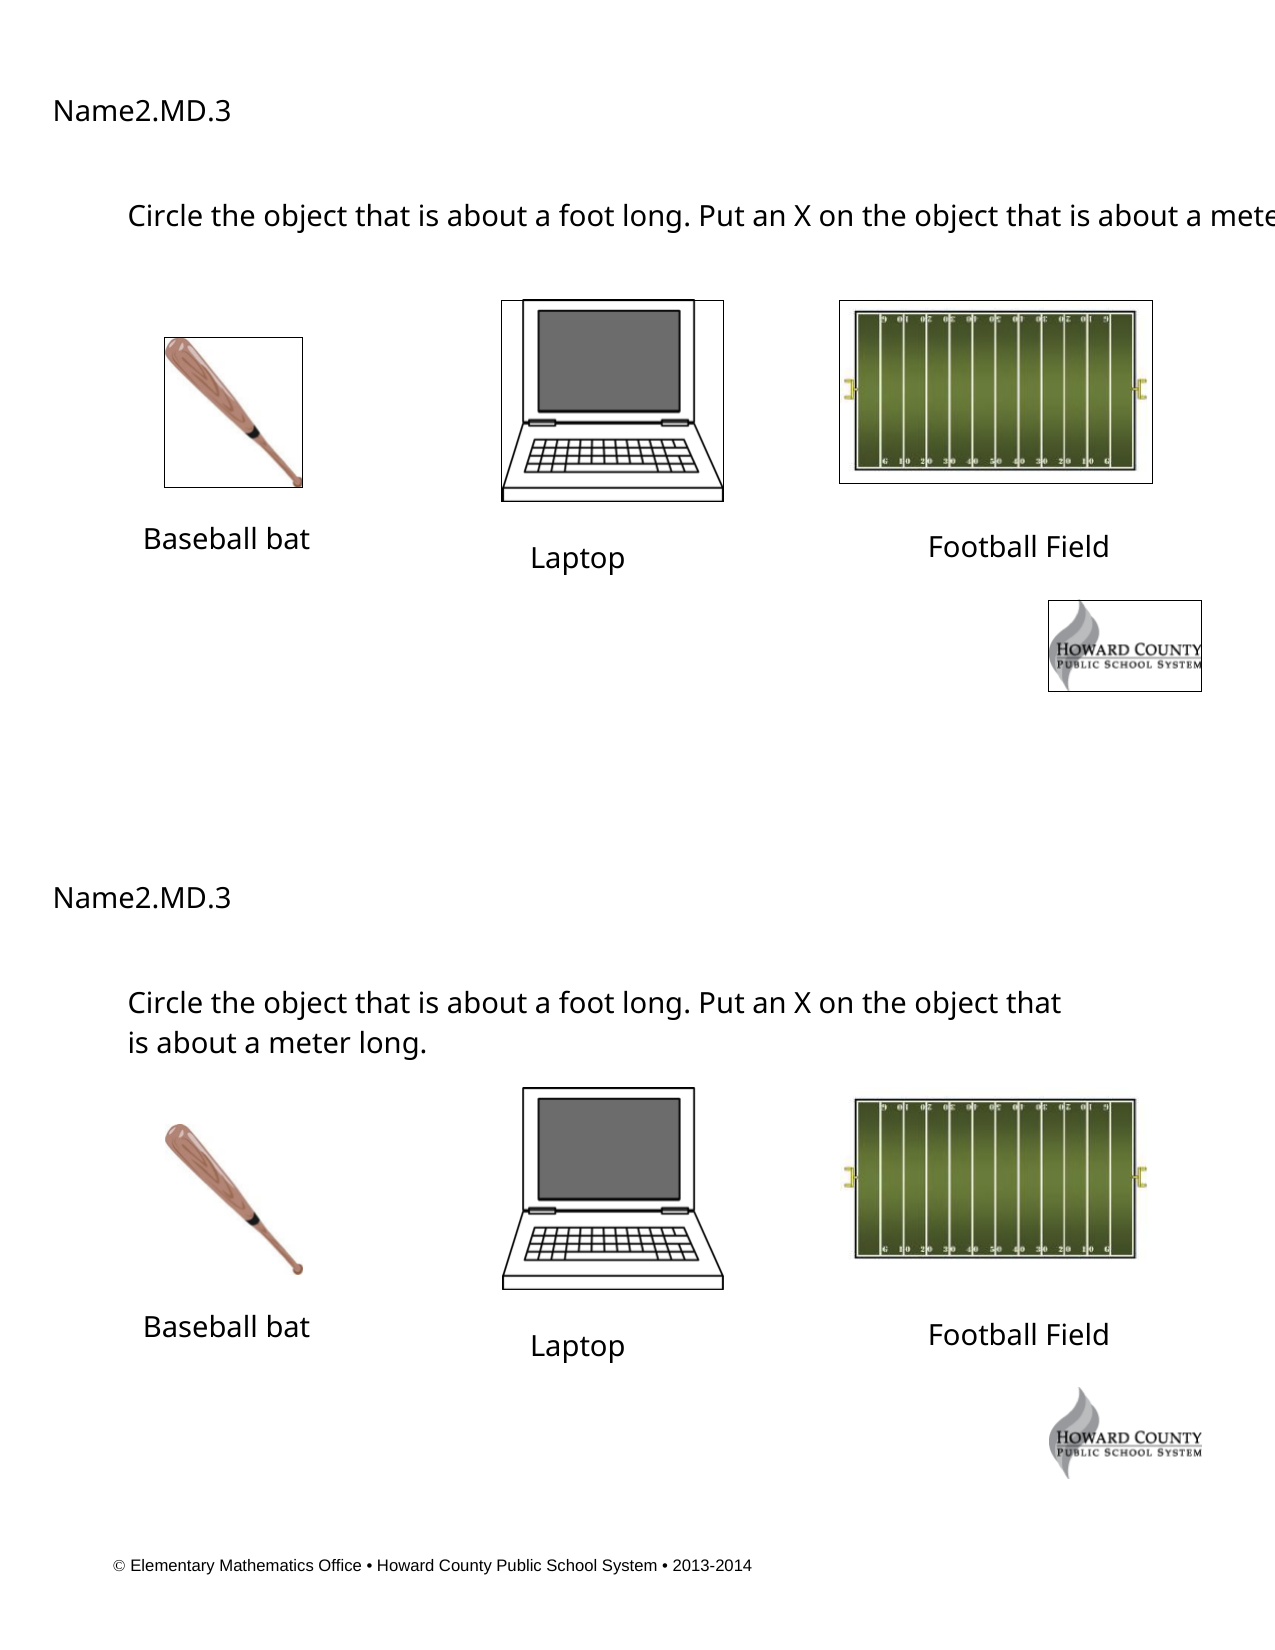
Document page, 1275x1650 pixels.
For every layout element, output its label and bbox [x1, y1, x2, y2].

picture [165, 338, 302, 487]
picture [1048, 1387, 1202, 1479]
picture [1049, 601, 1201, 691]
picture [840, 301, 1152, 483]
picture [501, 1087, 724, 1290]
picture [839, 1087, 1153, 1271]
picture [164, 1124, 303, 1275]
picture [502, 301, 723, 501]
